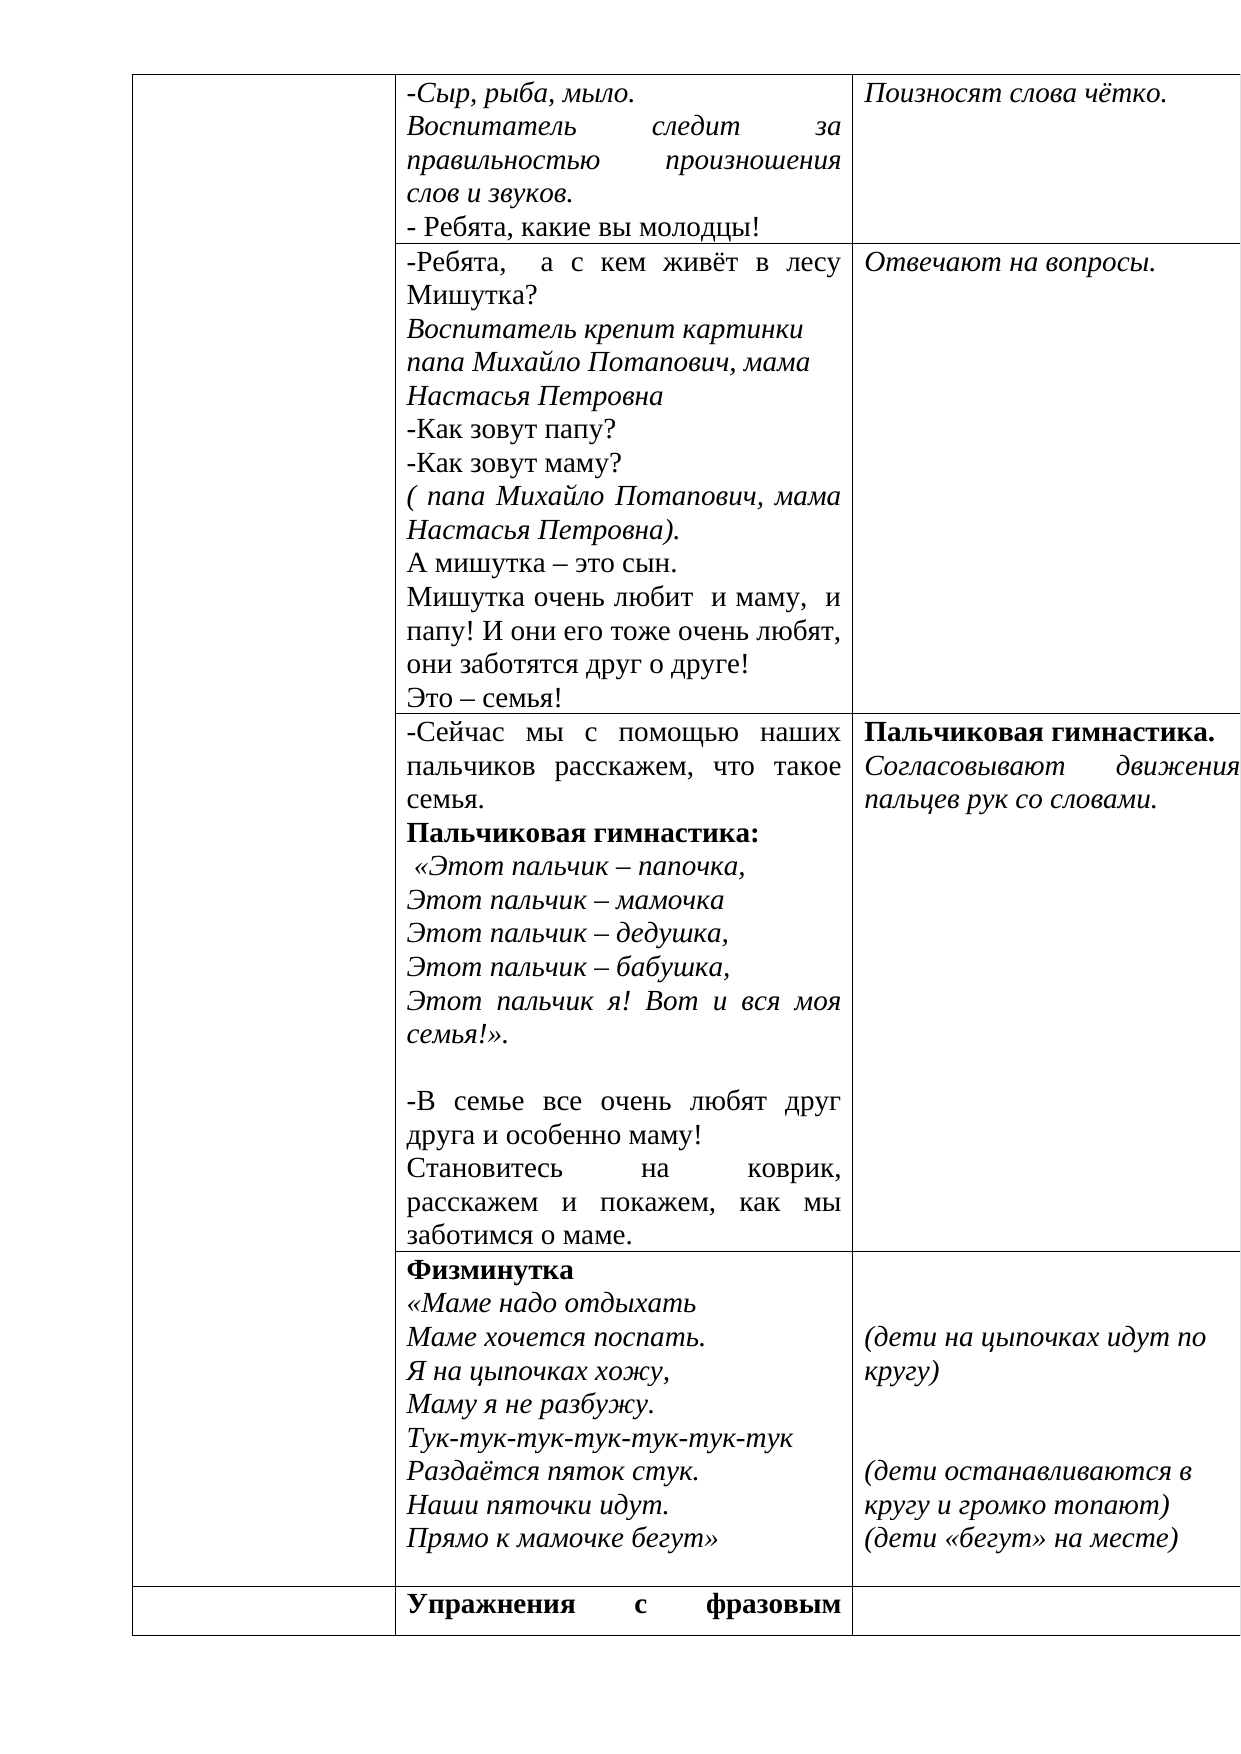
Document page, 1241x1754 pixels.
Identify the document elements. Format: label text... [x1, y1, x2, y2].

table_cell Отвечают на вопросы. [853, 244, 1240, 713]
table_cell (дети на цыпочках идут по кругу) (дети останавливаются в кругу и громко топают) (дети «бегут» на месте) [853, 1252, 1240, 1586]
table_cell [396, 1587, 852, 1635]
table_cell [133, 1587, 395, 1635]
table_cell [853, 75, 1240, 243]
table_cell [133, 75, 395, 1586]
table_cell -Ребята, а с кем живёт в лесу Мишутка? Воспитатель крепит картинки папа Михайло Потапович, мама Настасья Петровна -Как зовут папу? -Как зовут маму? ( папа Михайло Потапович, мама Настасья Петровна). А мишутка – это сын. Мишутка очень любит и маму, и папу! И они его тоже очень любят, они заботятся друг о друге! Это – семья! [396, 244, 852, 713]
table_cell -Сейчас мы с помощью наших пальчиков расскажем, что такое семья. Пальчиковая гимнастика: «Этот пальчик – папочка, Этот пальчик – мамочка Этот пальчик – дедушка, Этот пальчик – бабушка, Этот пальчик я! Вот и вся моя семья!». -В семье все очень любят друг друга и особенно маму! Становитесь на коврик, расскажем и покажем, как мы заботимся о маме. [396, 714, 852, 1251]
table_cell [853, 1587, 1240, 1635]
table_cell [396, 75, 852, 243]
table_cell Пальчиковая гимнастика. Согласовывают движения пальцев рук со словами. [853, 714, 1240, 1251]
table_cell Физминутка «Маме надо отдыхать Маме хочется поспать. Я на цыпочках хожу, Маму я не разбужу. Тук-тук-тук-тук-тук-тук-тук Раздаётся пяток стук. Наши пяточки идут. Прямо к мамочке бегут» [396, 1252, 852, 1586]
